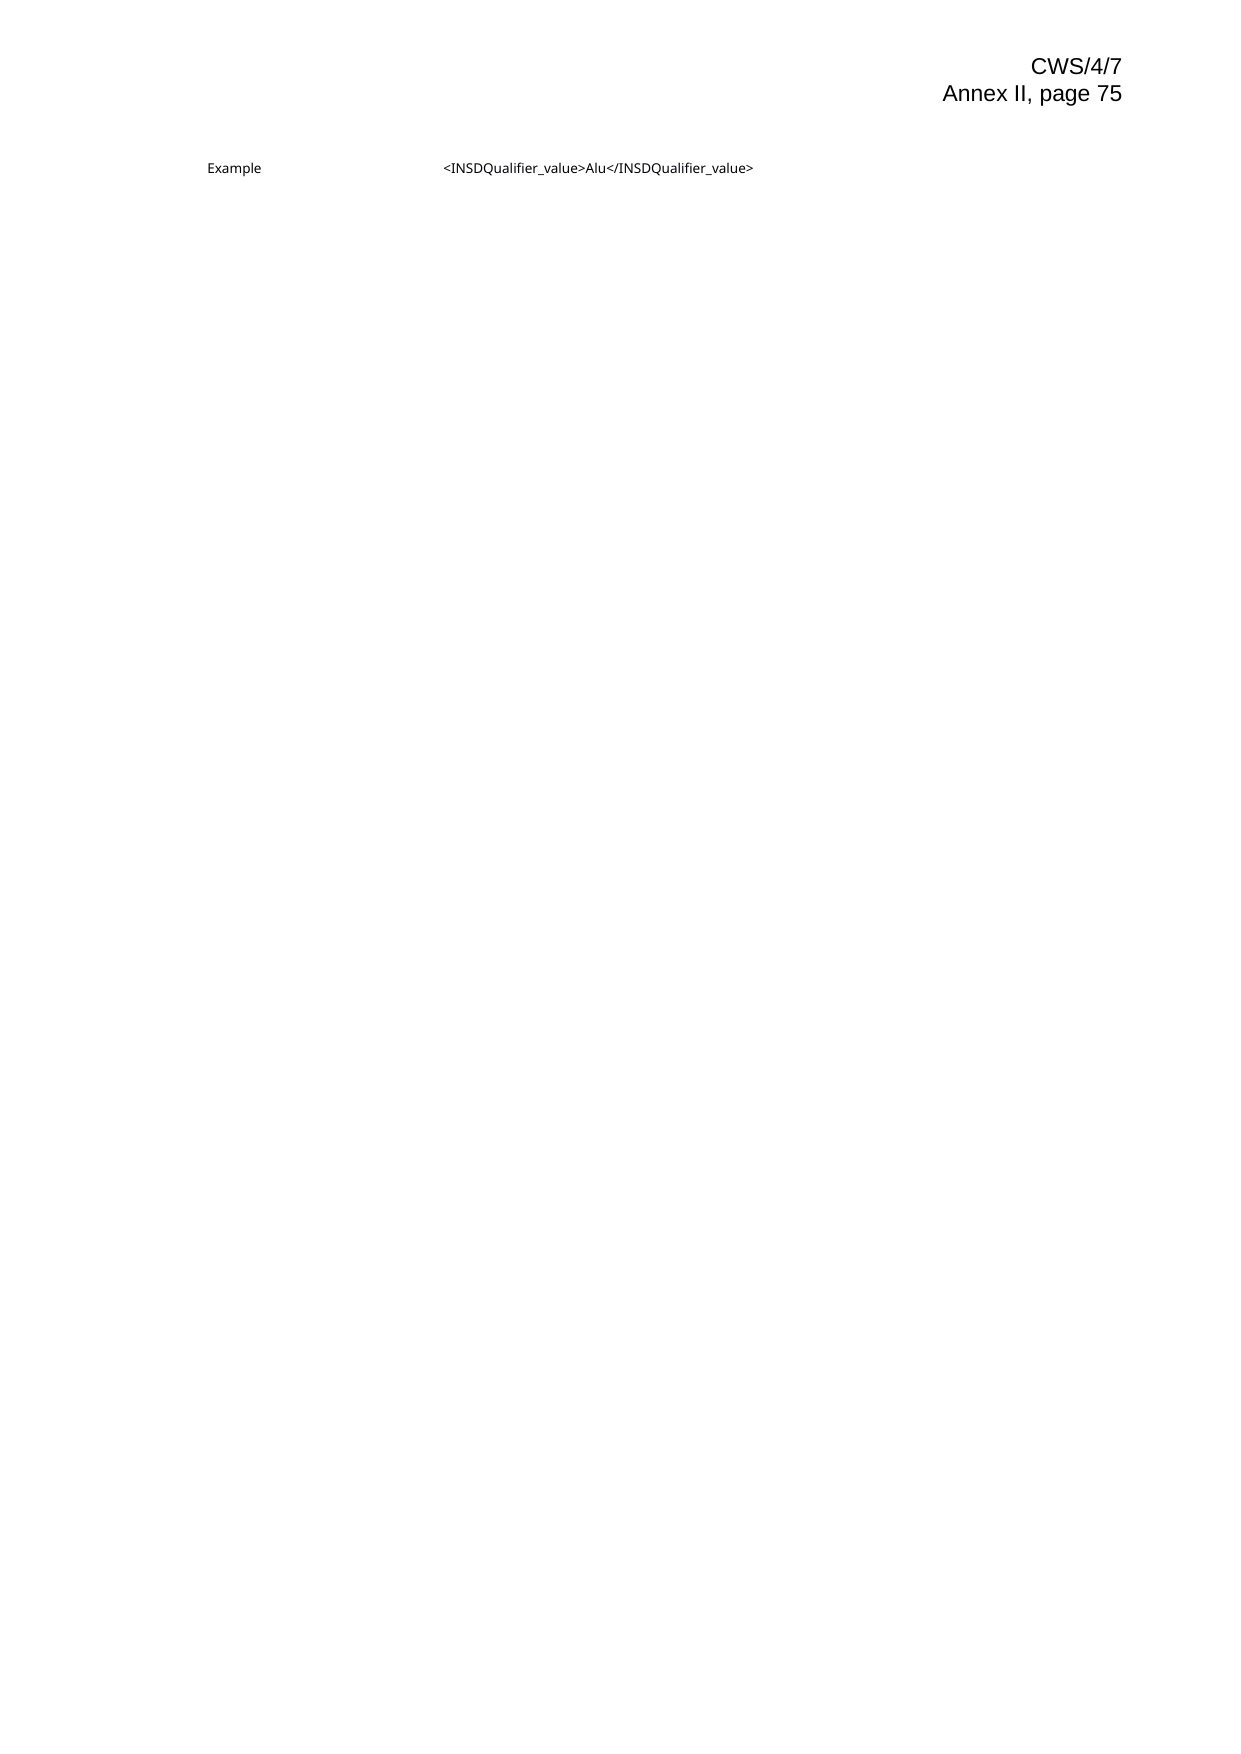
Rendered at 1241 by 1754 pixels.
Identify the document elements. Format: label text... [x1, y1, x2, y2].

text Example <INSDQualifier_value>Alu</INSDQualifier_value> [207, 158, 1122, 177]
